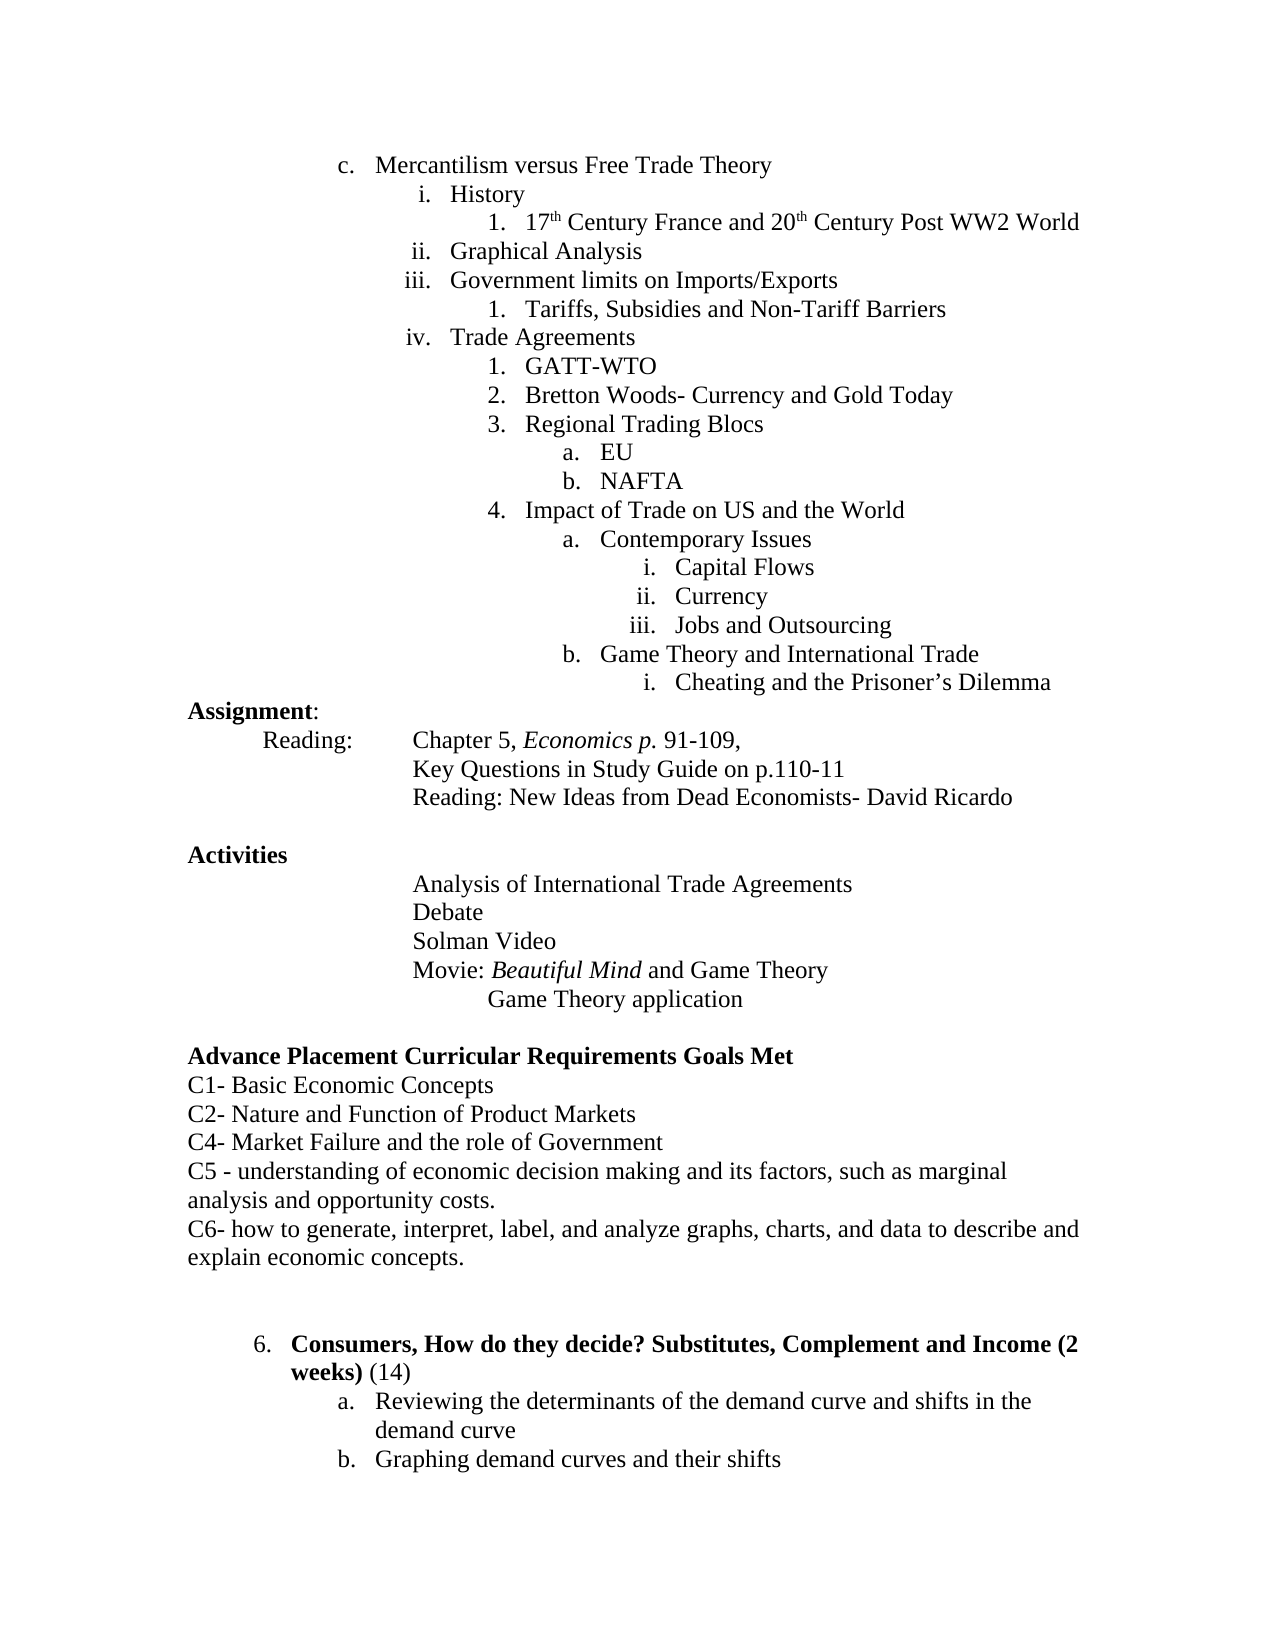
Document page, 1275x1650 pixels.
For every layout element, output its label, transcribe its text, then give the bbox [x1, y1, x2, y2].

text Key Questions in Study Guide on p.110-11 [337, 754, 1087, 782]
text Debate [187, 897, 1087, 926]
list Contemporary Issues [562, 524, 1087, 552]
text Reading: New Ideas from Dead Economists- David Ricardo [187, 782, 1087, 811]
text C4- Market Failure and the role of Government [187, 1127, 1087, 1156]
list Currency [656, 581, 1087, 610]
text Reading: Chapter 5, Economics p. 91-109, [187, 725, 1087, 754]
text Movie: Beautiful Mind and Game Theory [337, 955, 1087, 984]
text Advance Placement Curricular Requirements Goals Met [187, 1041, 1087, 1070]
list Game Theory and International Trade [562, 639, 1087, 667]
list Impact of Trade on US and the World [487, 495, 1087, 524]
list Mercantilism versus Free Trade Theory [337, 150, 1087, 179]
list Regional Trading Blocs [487, 409, 1087, 437]
list GATT-WTO [487, 351, 1087, 380]
list Bretton Woods- Currency and Gold Today [487, 380, 1087, 409]
list Consumers, How do they decide? Substitutes, Complement and Income (2 weeks) (14) [253, 1329, 1087, 1386]
text Assignment: [187, 696, 1087, 725]
list Reviewing the determinants of the demand curve and shifts in the demand curve [337, 1386, 1087, 1444]
list Trade Agreements [431, 322, 1087, 351]
text C6- how to generate, interpret, label, and analyze graphs, charts, and data to describe and explain economic concepts. [187, 1214, 1087, 1271]
text Game Theory application [187, 984, 1087, 1012]
text C1- Basic Economic Concepts [187, 1070, 1087, 1099]
list NAFTA [562, 466, 1087, 495]
text Activities [187, 840, 1087, 869]
list 17th Century France and 20th Century Post WW2 World [487, 207, 1087, 236]
text C2- Nature and Function of Product Markets [187, 1099, 1087, 1127]
text C5 - understanding of economic decision making and its factors, such as marginal analysis and opportunity costs. [187, 1156, 1087, 1214]
list Graphical Analysis [431, 236, 1087, 265]
list Tariffs, Subsidies and Non-Tariff Barriers [487, 294, 1087, 322]
text Analysis of International Trade Agreements [187, 869, 1087, 897]
list Cheating and the Prisoner’s Dilemma [656, 667, 1087, 696]
list Graphing demand curves and their shifts [337, 1444, 1087, 1472]
list History [431, 179, 1087, 207]
list EU [562, 437, 1087, 466]
list Jobs and Outsourcing [656, 610, 1087, 639]
list Government limits on Imports/Exports [431, 265, 1087, 294]
list Capital Flows [656, 552, 1087, 581]
text Solman Video [337, 926, 1087, 955]
